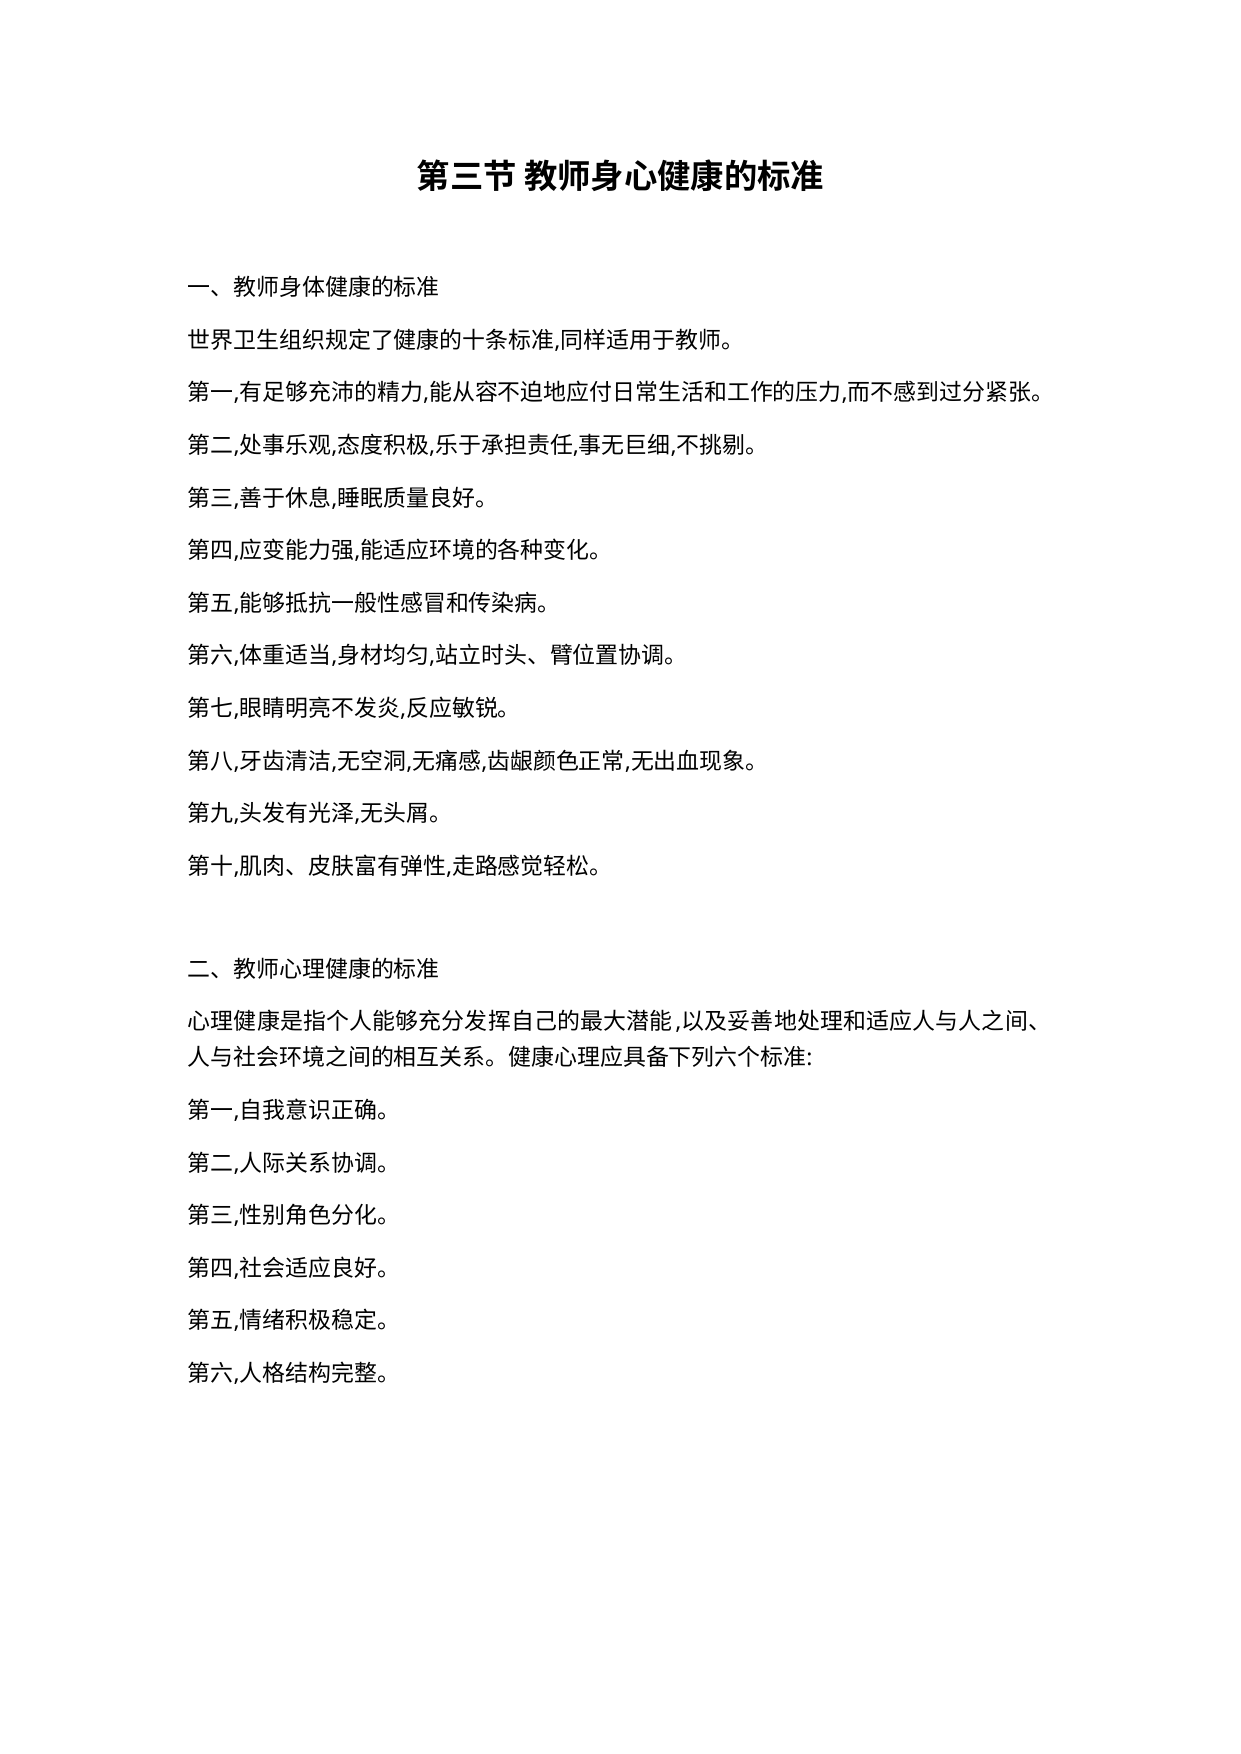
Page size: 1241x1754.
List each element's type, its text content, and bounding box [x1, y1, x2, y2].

text 一、教师身体健康的标准 [187, 269, 1053, 302]
text 世界卫生组织规定了健康的十条标准,同样适用于教师。 [187, 322, 1053, 355]
text 第三节 教师身心健康的标准 [187, 150, 1053, 198]
text 第十,肌肉、皮肤富有弹性,走路感觉轻松。 [187, 848, 1053, 881]
text 第六,人格结构完整。 [187, 1355, 1053, 1388]
text 第一,有足够充沛的精力,能从容不迫地应付日常生活和工作的压力,而不感到过分紧张。 [187, 374, 1053, 408]
text 二、教师心理健康的标准 [187, 951, 1053, 984]
text 心理健康是指个人能够充分发挥自己的最大潜能,以及妥善地处理和适应人与人之间、人与社会环境之间的相互关系。健康心理应具备下列六个标准: [187, 1003, 1053, 1072]
text 第四,应变能力强,能适应环境的各种变化。 [187, 532, 1053, 565]
text 第八,牙齿清洁,无空洞,无痛感,齿龈颜色正常,无出血现象。 [187, 742, 1053, 776]
text 第一,自我意识正确。 [187, 1092, 1053, 1125]
text 第三,性别角色分化。 [187, 1197, 1053, 1230]
text 第五,情绪积极稳定。 [187, 1302, 1053, 1336]
text 第三,善于休息,睡眠质量良好。 [187, 479, 1053, 513]
text 第六,体重适当,身材均匀,站立时头、臂位置协调。 [187, 637, 1053, 671]
text 第九,头发有光泽,无头屑。 [187, 795, 1053, 828]
text 第二,处事乐观,态度积极,乐于承担责任,事无巨细,不挑剔。 [187, 427, 1053, 460]
text 第四,社会适应良好。 [187, 1249, 1053, 1283]
text 第七,眼睛明亮不发炎,反应敏锐。 [187, 690, 1053, 723]
text 第五,能够抵抗一般性感冒和传染病。 [187, 585, 1053, 618]
text 第二,人际关系协调。 [187, 1144, 1053, 1178]
